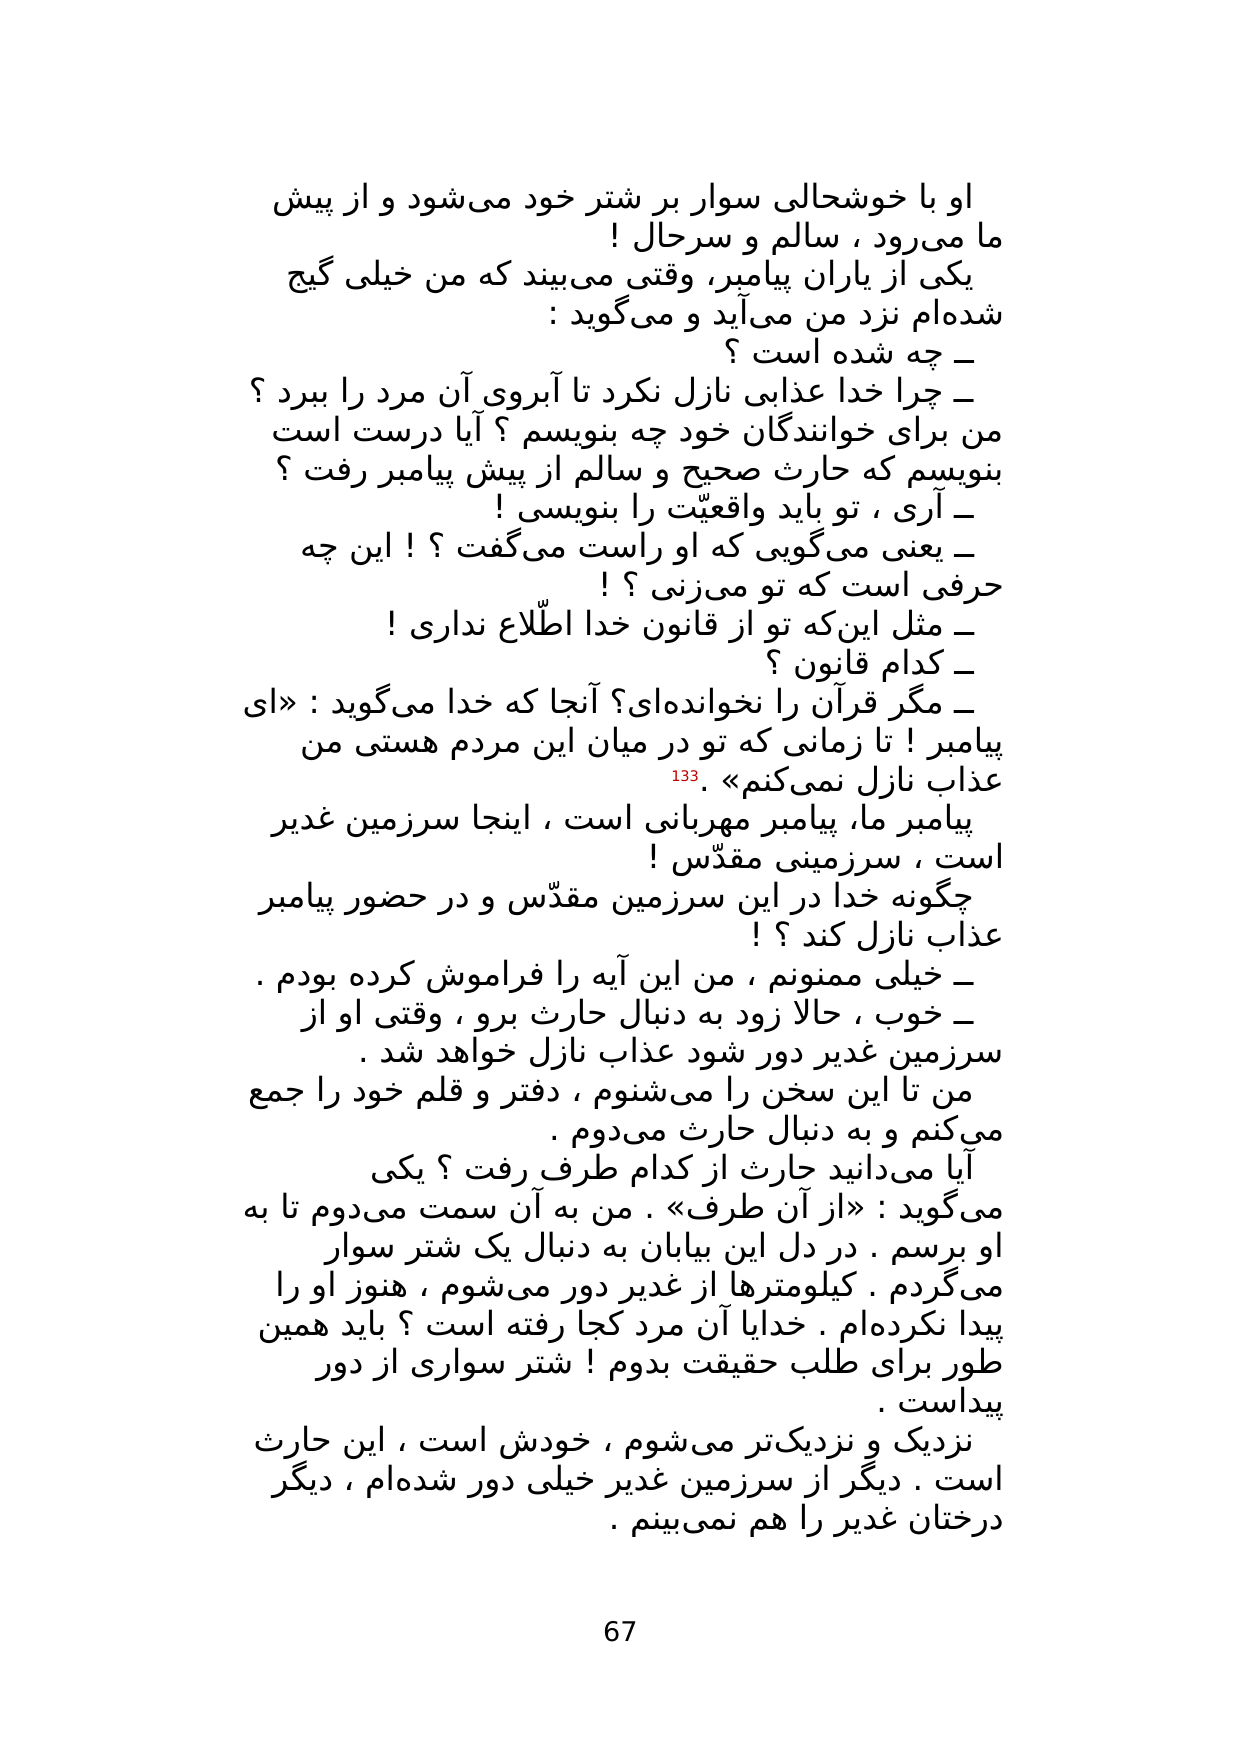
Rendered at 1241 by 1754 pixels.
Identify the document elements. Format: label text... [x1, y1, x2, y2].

text ــ کدام قانون ؟ [236, 643, 1004, 682]
text ــ مثل این‌که تو از قانون خدا اطّلاع نداری ! [236, 604, 1004, 643]
text پیامبر ما، پیامبر مهربانی است ، اینجا سرزمین غدیر است ، سرزمینی مقدّس ! [236, 799, 1004, 877]
text آیا می‌دانید حارث از کدام طرف رفت ؟ یکی می‌گوید : «از آن طرف» . من به آن سمت می‌دوم تا به او برسم . در دل این بیابان به دنبال یک شتر سوار می‌گردم . کیلومترها از غدیر دور می‌شوم ، هنوز او را پیدا نکرده‌ام . خدایا آن مرد کجا رفته است ؟ باید همین طور برای طلب حقیقت بدوم ! شتر سواری از دور پیداست . [236, 1148, 1004, 1421]
text من تا این سخن را می‌شنوم ، دفتر و قلم خود را جمع می‌کنم و به دنبال حارث می‌دوم . [236, 1071, 1004, 1148]
text ــ چرا خدا عذابی نازل نکرد تا آبروی آن مرد را ببرد ؟ من برای خوانندگان خود چه بنویسم ؟ آیا درست است بنویسم که حارث صحیح و سالم از پیش پیامبر رفت ؟ [236, 371, 1004, 488]
text ــ مگر قرآن را نخوانده‌ای؟ آنجا که خدا می‌گوید : «ای پیامبر ! تا زمانی که تو در میان این مردم هستی من عذاب نازل نمی‌کنم» .133 [236, 682, 1004, 799]
text چگونه خدا در این سرزمین مقدّس و در حضور پیامبر عذاب نازل کند ؟ ! [236, 877, 1004, 954]
text یکی از یاران پیامبر، وقتی می‌بیند که من خیلی گیج شده‌ام نزد من می‌آید و می‌گوید : [236, 255, 1004, 333]
text ــ یعنی می‌گویی که او راست می‌گفت ؟ ! این چه حرفی است که تو می‌زنی ؟ ! [236, 527, 1004, 604]
text ــ خیلی ممنونم ، من این آیه را فراموش کرده بودم . [236, 954, 1004, 993]
text ــ خوب ، حالا زود به دنبال حارث برو ، وقتی او از سرزمین غدیر دور شود عذاب نازل خواهد شد . [236, 993, 1004, 1071]
text ــ آری ، تو باید واقعیّت را بنویسی ! [236, 488, 1004, 527]
text او با خوشحالی سوار بر شتر خود می‌شود و از پیش ما می‌رود ، سالم و سرحال ! [236, 177, 1004, 255]
text ــ چه شده است ؟ [236, 333, 1004, 371]
text نزدیک و نزدیک‌تر می‌شوم ، خودش است ، این حارث است . دیگر از سرزمین غدیر خیلی دور شده‌ام ، دیگر درختان غدیر را هم نمی‌بینم . [236, 1421, 1004, 1537]
